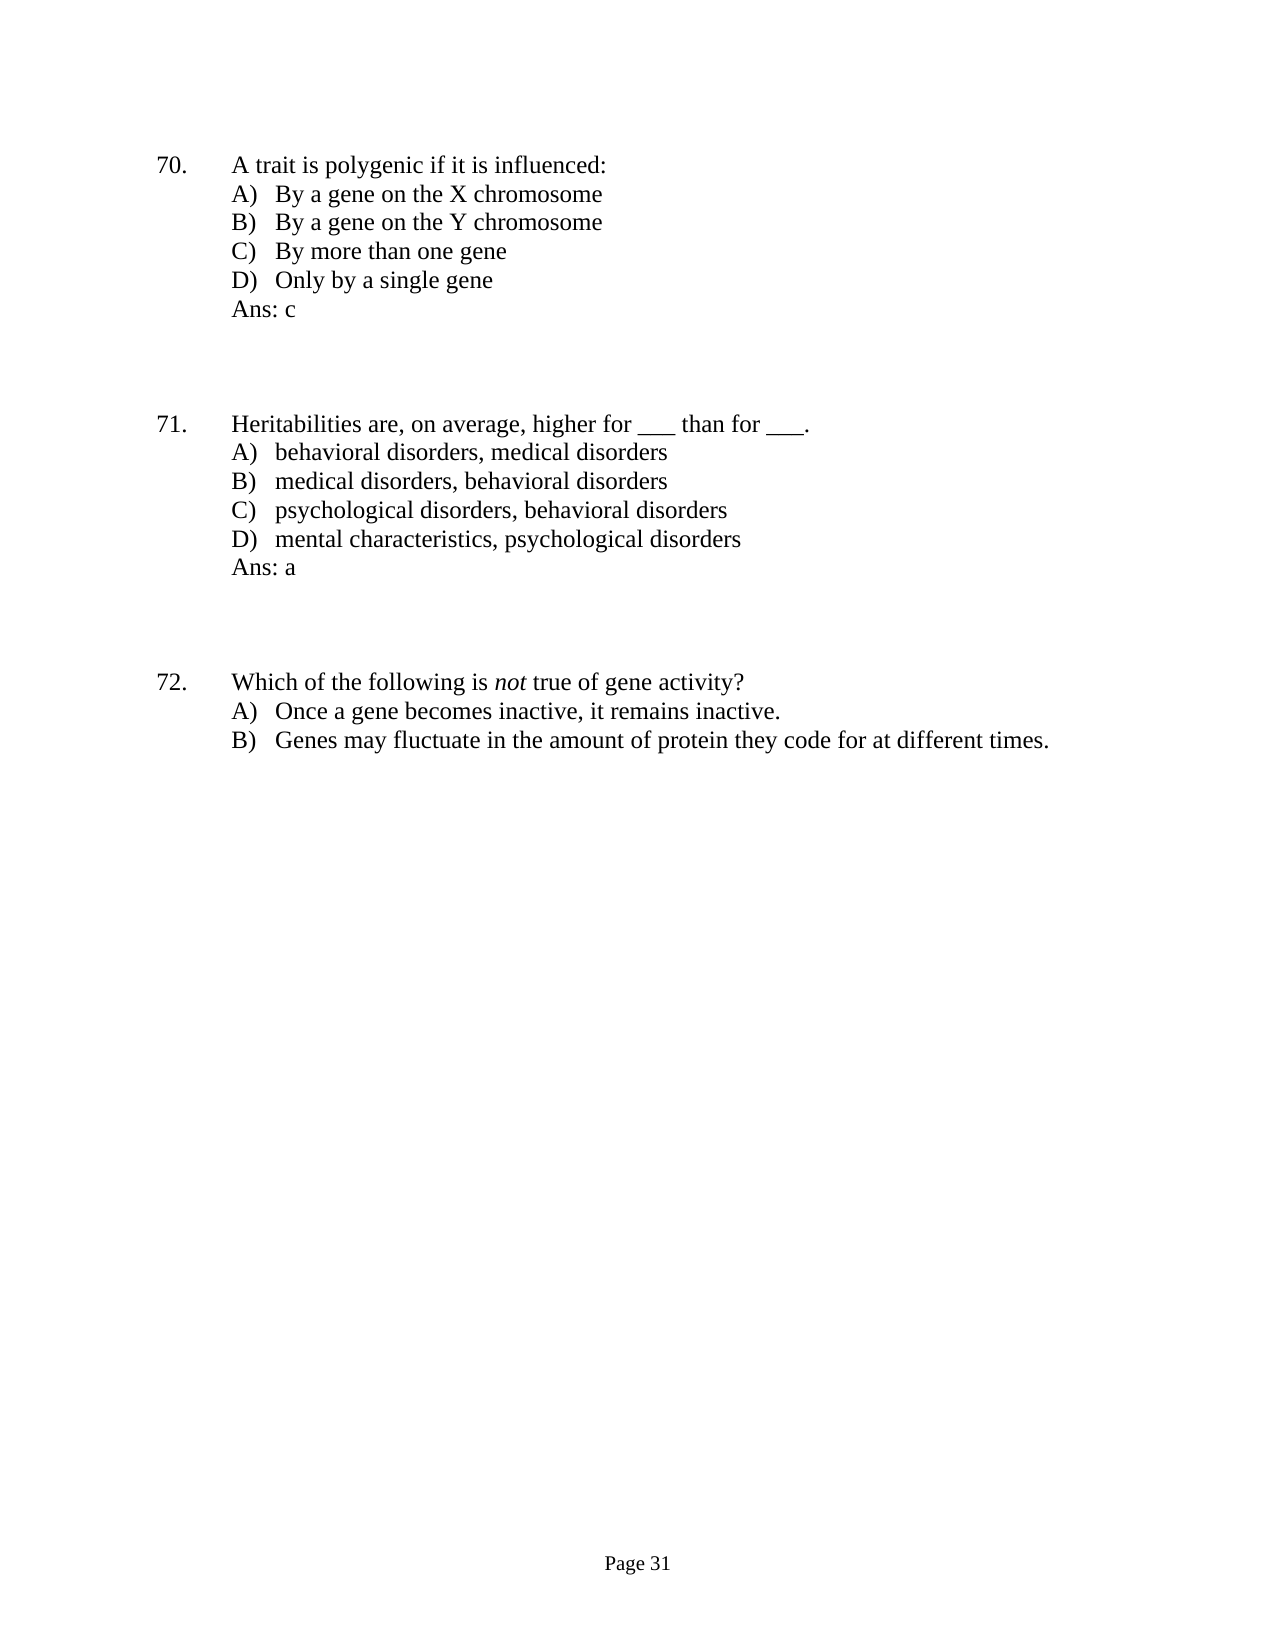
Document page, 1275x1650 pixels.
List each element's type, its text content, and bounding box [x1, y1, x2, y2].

text Ans: a [231, 552, 1125, 581]
text 72. Which of the following is not true of gene activity? [156, 667, 1125, 696]
text A) Once a gene becomes inactive, it remains inactive. [231, 696, 1125, 725]
text 70. A trait is polygenic if it is influenced: [156, 150, 1125, 179]
text A) By a gene on the X chromosome [231, 179, 1125, 207]
text B) Genes may fluctuate in the amount of protein they code for at different times. [231, 725, 1125, 754]
text Ans: c [231, 294, 1125, 322]
text B) By a gene on the Y chromosome [231, 207, 1125, 236]
text 71. Heritabilities are, on average, higher for ___ than for ___. [156, 409, 1125, 437]
text C) psychological disorders, behavioral disorders [231, 495, 1125, 524]
text B) medical disorders, behavioral disorders [231, 466, 1125, 495]
text C) By more than one gene [231, 236, 1125, 265]
text D) Only by a single gene [231, 265, 1125, 294]
text D) mental characteristics, psychological disorders [231, 524, 1125, 552]
text A) behavioral disorders, medical disorders [231, 437, 1125, 466]
